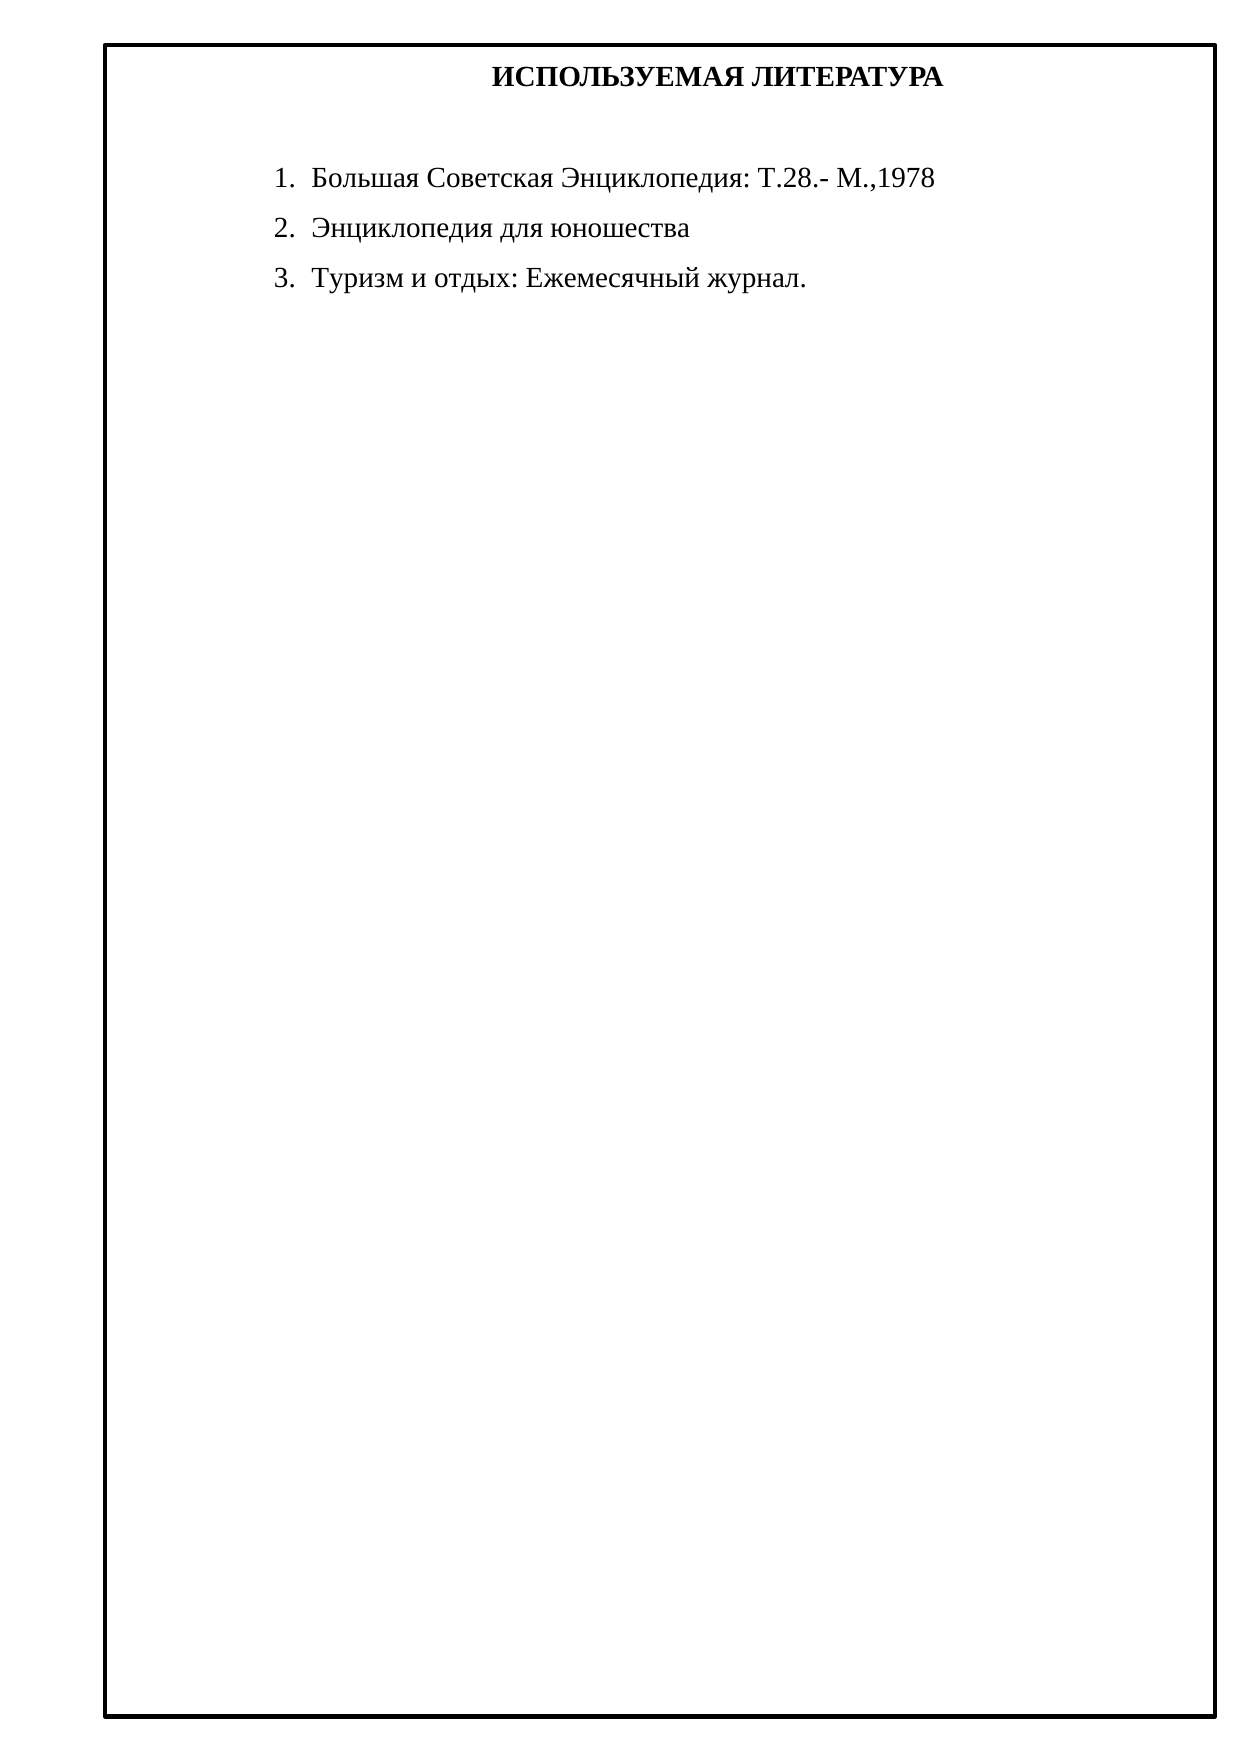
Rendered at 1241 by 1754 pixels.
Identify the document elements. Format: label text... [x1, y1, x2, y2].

list Большая Советская Энциклопедия: Т.28.- М.,1978 [274, 160, 1199, 193]
list Энциклопедия для юношества [274, 210, 1199, 243]
list Туризм и отдых: Ежемесячный журнал. [274, 260, 1199, 294]
subtitle Используемая литература [177, 59, 1199, 93]
